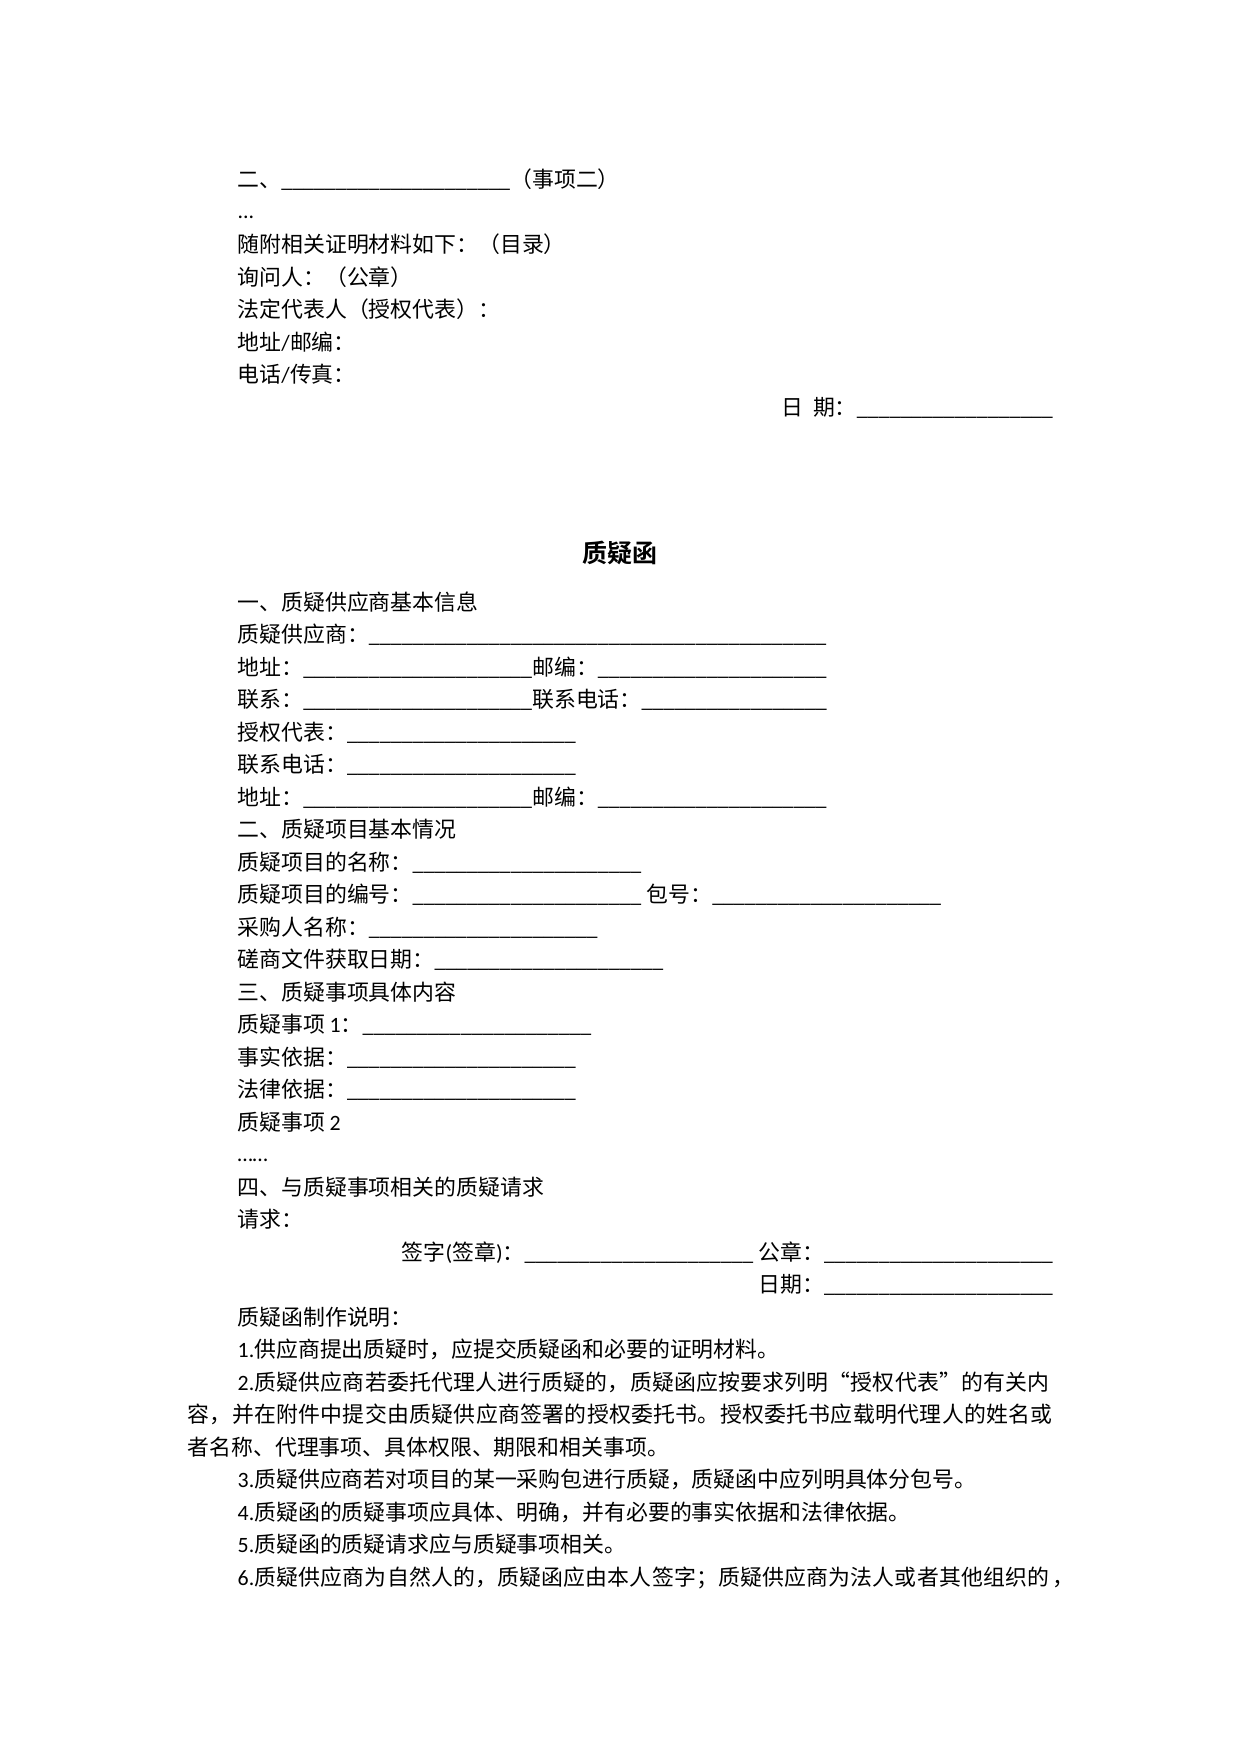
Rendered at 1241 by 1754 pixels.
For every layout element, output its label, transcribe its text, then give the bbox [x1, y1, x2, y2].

text 地址：_____________________邮编：_____________________ [187, 779, 1053, 812]
text 质疑函制作说明： [187, 1299, 1053, 1332]
text 二、_____________________（事项二） [187, 162, 1053, 194]
text 日 期：__________________ [187, 389, 1053, 422]
text 电话/传真： [187, 357, 1053, 389]
text 二、质疑项目基本情况 [187, 812, 1053, 844]
text …… [187, 1137, 1053, 1169]
text 签字(签章)：_____________________ 公章：_____________________ [187, 1234, 1053, 1267]
text 地址/邮编： [187, 324, 1053, 357]
text 法律依据：_____________________ [187, 1072, 1053, 1104]
text 随附相关证明材料如下：（目录） [187, 227, 1053, 259]
text 事实依据：_____________________ [187, 1039, 1053, 1072]
text 质疑项目的编号：_____________________ 包号：_____________________ [187, 877, 1053, 909]
text 法定代表人（授权代表）： [187, 292, 1053, 324]
text 联系：_____________________联系电话：_________________ [187, 682, 1053, 714]
text 地址：_____________________邮编：_____________________ [187, 649, 1053, 682]
text 质疑项目的名称：_____________________ [187, 844, 1053, 877]
text 5.质疑函的质疑请求应与质疑事项相关。 [187, 1527, 1053, 1559]
text 授权代表：_____________________ [187, 714, 1053, 747]
text 3.质疑供应商若对项目的某一采购包进行质疑，质疑函中应列明具体分包号。 [187, 1462, 1053, 1494]
text 质疑函 [187, 519, 1053, 584]
text 一、质疑供应商基本信息 [187, 584, 1053, 617]
text 质疑供应商：__________________________________________ [187, 617, 1053, 649]
text ... [187, 194, 1053, 227]
text 询问人：（公章） [187, 259, 1053, 292]
text 质疑事项1：_____________________ [187, 1007, 1053, 1039]
text 日期：_____________________ [187, 1267, 1053, 1299]
text 三、质疑事项具体内容 [187, 974, 1053, 1007]
text 四、与质疑事项相关的质疑请求 [187, 1169, 1053, 1202]
text 联系电话：_____________________ [187, 747, 1053, 779]
text 请求： [187, 1202, 1053, 1234]
text 4.质疑函的质疑事项应具体、明确，并有必要的事实依据和法律依据。 [187, 1494, 1053, 1527]
text 1.供应商提出质疑时，应提交质疑函和必要的证明材料。 [187, 1332, 1053, 1364]
text 磋商文件获取日期：_____________________ [187, 942, 1053, 974]
text 2.质疑供应商若委托代理人进行质疑的，质疑函应按要求列明“授权代表”的有关内容，并在附件中提交由质疑供应商签署的授权委托书。授权委托书应载明代理人的姓名或者名称、代理事项、具体权限、期限和相关事项。 [187, 1364, 1053, 1462]
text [187, 1559, 1053, 1592]
text 采购人名称：_____________________ [187, 909, 1053, 942]
text 质疑事项2 [187, 1104, 1053, 1137]
